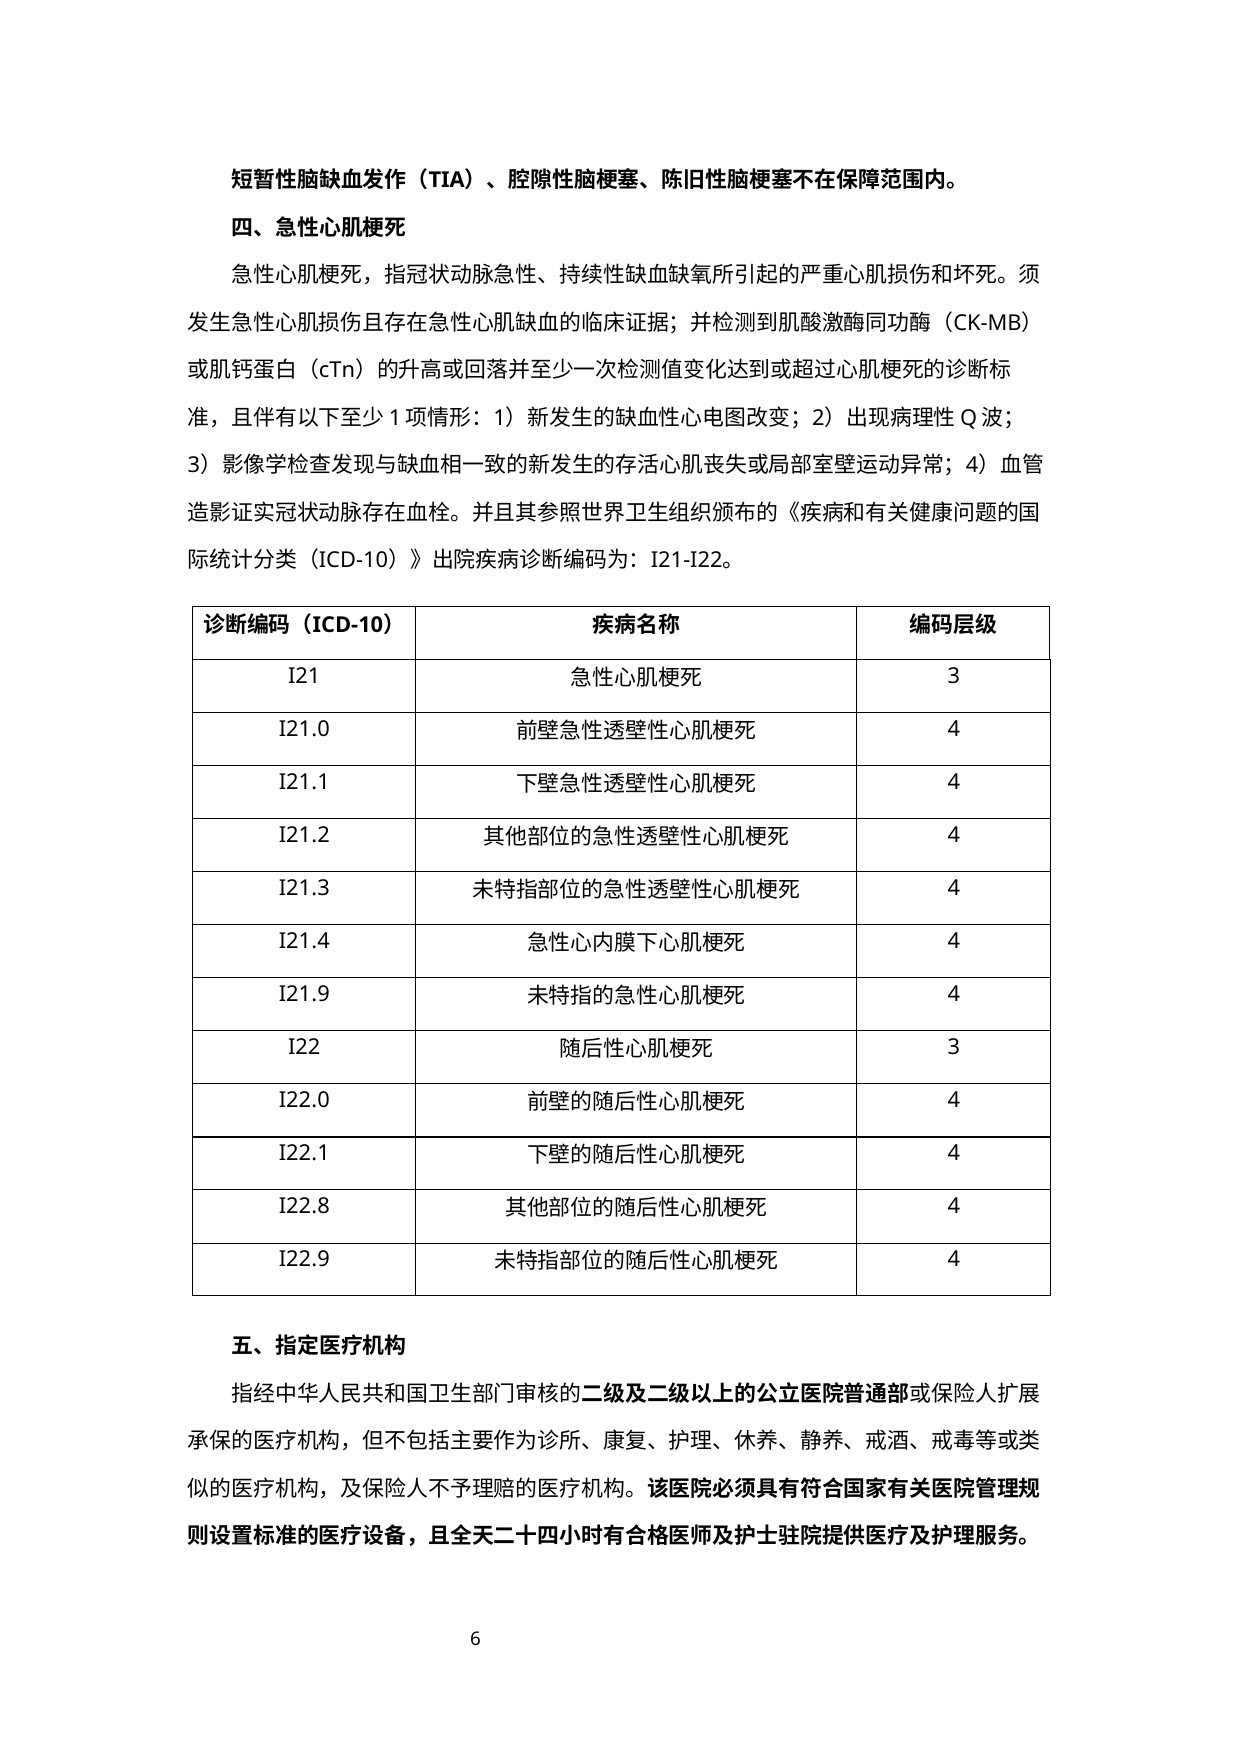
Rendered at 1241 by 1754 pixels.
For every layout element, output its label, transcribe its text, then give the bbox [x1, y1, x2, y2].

table_cell 未特指的急性心肌梗死 [416, 978, 856, 1030]
table_cell I21.2 [193, 819, 415, 871]
table_cell 下壁的随后性心肌梗死 [416, 1138, 856, 1189]
text 急性心肌梗死，指冠状动脉急性、持续性缺血缺氧所引起的严重心肌损伤和坏死。须发生急性心肌损伤且存在急性心肌缺血的临床证据；并检测到肌酸激酶同功酶（CK-MB）或肌钙蛋白（cTn）的升高或回落并至少一次检测值变化达到或超过心肌梗死的诊断标准，且伴有以下至少1项情形：1）新发生的缺血性心电图改变；2）出现病理性Q波；3）影像学检查发现与缺血相一致的新发生的存活心肌丧失或局部室壁运动异常；4）血管造影证实冠状动脉存在血栓。并且其参照世界卫生组织颁布的《疾病和有关健康问题的国际统计分类（ICD-10）》出院疾病诊断编码为：I21-I22。 [187, 257, 1053, 574]
table_cell I21.1 [193, 766, 415, 818]
table_cell I21 [193, 660, 415, 712]
table_cell 急性心肌梗死 [416, 660, 856, 712]
table_cell 下壁急性透壁性心肌梗死 [416, 766, 856, 818]
table_cell 4 [857, 1244, 1050, 1295]
text 指经中华人民共和国卫生部门审核的二级及二级以上的公立医院普通部或保险人扩展承保的医疗机构，但不包括主要作为诊所、康复、护理、休养、静养、戒酒、戒毒等或类似的医疗机构，及保险人不予理赔的医疗机构。该医院必须具有符合国家有关医院管理规则设置标准的医疗设备，且全天二十四小时有合格医师及护士驻院提供医疗及护理服务。 [187, 1376, 1053, 1550]
table_cell 3 [857, 1031, 1050, 1083]
table_cell 4 [857, 1190, 1050, 1242]
table_cell 未特指部位的急性透壁性心肌梗死 [416, 872, 856, 924]
table_cell 未特指部位的随后性心肌梗死 [416, 1244, 856, 1295]
table_cell I21.3 [193, 872, 415, 924]
table_cell I22 [193, 1031, 415, 1083]
list 四、急性心肌梗死 [187, 209, 1053, 241]
table_cell 4 [857, 1138, 1050, 1189]
table_cell I22.9 [193, 1244, 415, 1295]
table_cell I21.4 [193, 925, 415, 977]
table_cell 4 [857, 713, 1050, 765]
table_cell 4 [857, 766, 1050, 818]
table_cell 4 [857, 872, 1050, 924]
table_cell 其他部位的急性透壁性心肌梗死 [416, 819, 856, 871]
text 短暂性脑缺血发作（TIA）、腔隙性脑梗塞、陈旧性脑梗塞不在保障范围内。 [187, 162, 1053, 194]
table_cell 前壁的随后性心肌梗死 [416, 1084, 856, 1136]
table_cell I21.0 [193, 713, 415, 765]
table_cell 随后性心肌梗死 [416, 1031, 856, 1083]
table_cell I22.0 [193, 1084, 415, 1136]
table_cell I22.1 [193, 1138, 415, 1189]
table_cell 4 [857, 925, 1050, 977]
table_header 诊断编码（ICD-10） [193, 607, 415, 659]
table_cell 其他部位的随后性心肌梗死 [416, 1190, 856, 1242]
table_cell 急性心内膜下心肌梗死 [416, 925, 856, 977]
table_header 疾病名称 [416, 607, 856, 659]
table_cell 4 [857, 1084, 1050, 1136]
table_cell I21.9 [193, 978, 415, 1030]
table_cell I22.8 [193, 1190, 415, 1242]
table_cell 前壁急性透壁性心肌梗死 [416, 713, 856, 765]
list 五、指定医疗机构 [187, 590, 1053, 1360]
table_cell 3 [857, 660, 1050, 712]
table_cell 4 [857, 819, 1050, 871]
table_header 编码层级 [857, 607, 1049, 659]
table_cell 4 [857, 978, 1050, 1030]
